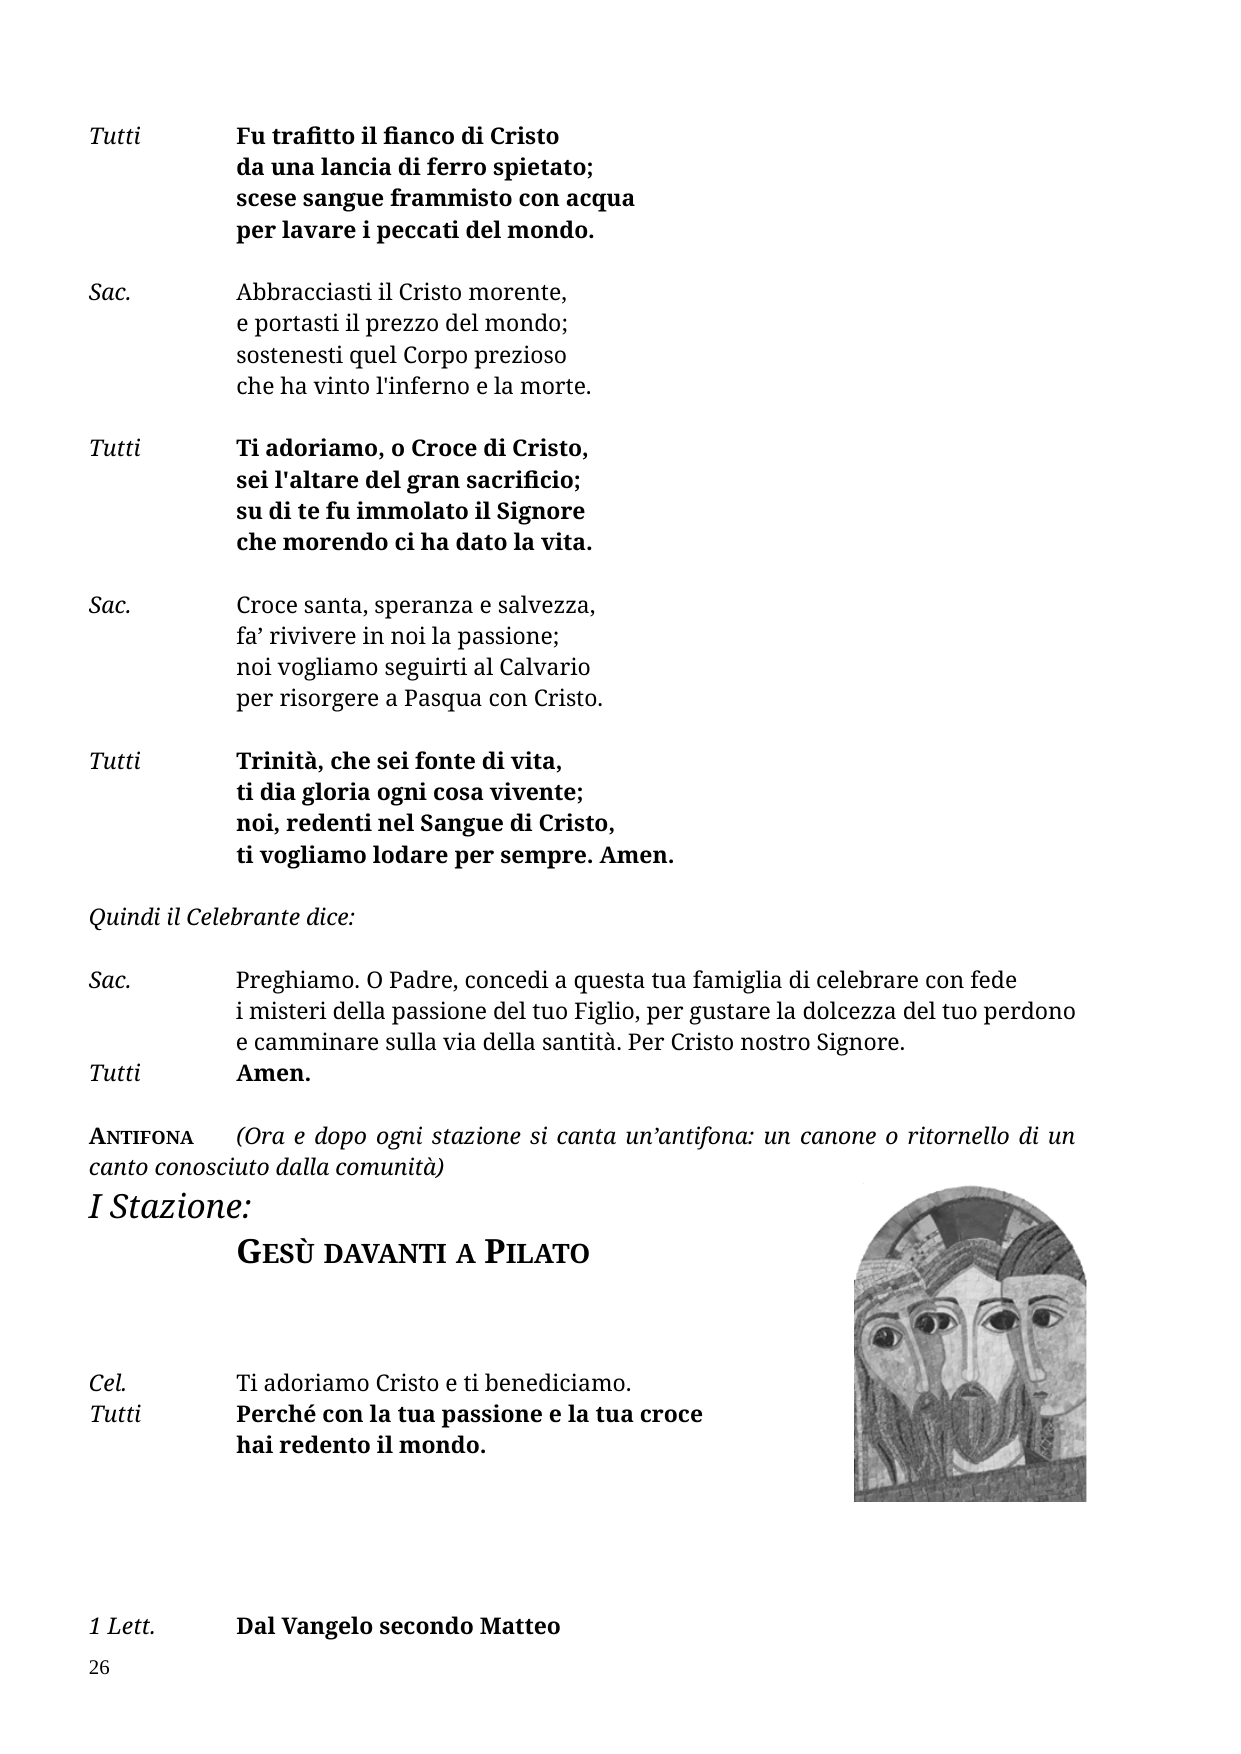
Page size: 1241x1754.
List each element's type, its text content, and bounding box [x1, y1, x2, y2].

text Tutti Fu trafitto il fianco di Cristo [89, 120, 1092, 151]
text che ha vinto l'inferno e la morte. [162, 370, 1092, 401]
text su di te fu immolato il Signore [162, 495, 1092, 526]
text hai redento il mondo. [89, 1429, 854, 1461]
text fa’ rivivere in noi la passione; [162, 620, 1092, 651]
text Quindi il Celebrante dice: [89, 901, 1092, 932]
text sei l'altare del gran sacrificio; [162, 464, 1092, 495]
text noi, redenti nel Sangue di Cristo, [162, 807, 1092, 839]
text Antifona (Ora e dopo ogni stazione si canta un’antifona: un canone o ritornello di un canto conosciuto dalla comunità) [89, 1120, 1077, 1182]
text Tutti Trinità, che sei fonte di vita, [89, 745, 1092, 776]
text I Stazione: [89, 1182, 854, 1228]
text 1 Lett. Dal Vangelo secondo Matteo (27, 20-26) [89, 1610, 1092, 1641]
text Sac. Preghiamo. O Padre, concedi a questa tua famiglia di celebrare con fede [89, 964, 1092, 995]
text noi vogliamo seguirti al Calvario [162, 651, 1092, 682]
text Sac. Abbracciasti il Cristo morente, [89, 276, 1092, 307]
text i misteri della passione del tuo Figlio, per gustare la dolcezza del tuo perdono [236, 995, 1092, 1026]
text per risorgere a Pasqua con Cristo. [162, 682, 1092, 714]
text Sac. Croce santa, speranza e salvezza, [89, 589, 1092, 620]
text scese sangue frammisto con acqua [162, 182, 1092, 214]
text che morendo ci ha dato la vita. [162, 526, 1092, 557]
text Cel. Ti adoriamo Cristo e ti benediciamo. [89, 1367, 854, 1398]
text e portasti il prezzo del mondo; [162, 307, 1092, 339]
text per lavare i peccati del mondo. [162, 214, 1092, 245]
text Tutti Amen. [89, 1057, 1092, 1089]
text Tutti Ti adoriamo, o Croce di Cristo, [89, 432, 1092, 464]
text da una lancia di ferro spietato; [162, 151, 1092, 182]
text ti vogliamo lodare per sempre. Amen. [162, 839, 1092, 870]
text Tutti Perché con la tua passione e la tua croce [89, 1398, 854, 1429]
text e camminare sulla via della santità. Per Cristo nostro Signore. [236, 1026, 1092, 1057]
text ti dia gloria ogni cosa vivente; [162, 776, 1092, 807]
text Gesù davanti a Pilato [162, 1228, 854, 1273]
text sostenesti quel Corpo prezioso [162, 339, 1092, 370]
